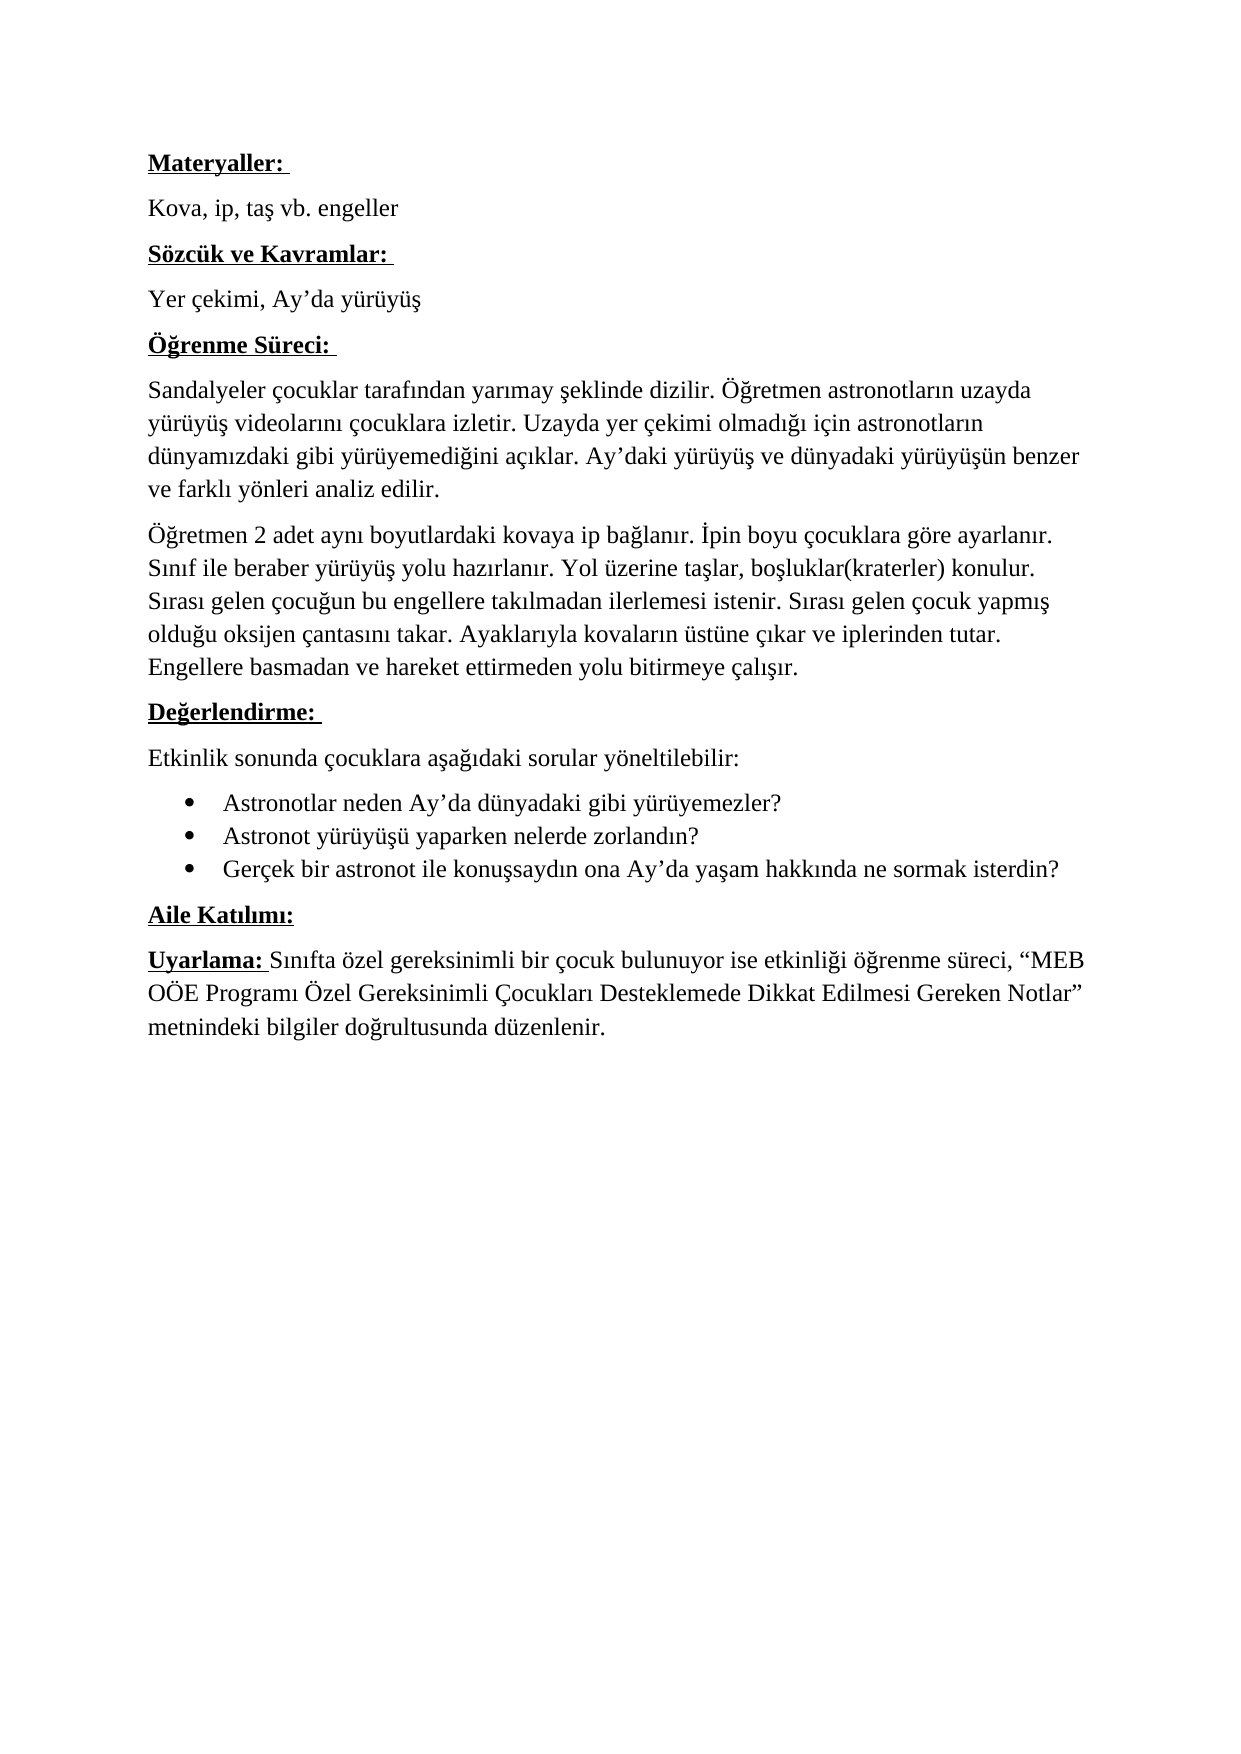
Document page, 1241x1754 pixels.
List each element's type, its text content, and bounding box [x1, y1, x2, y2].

text Materyaller: [148, 148, 1093, 176]
text Uyarlama: Sınıfta özel gereksinimli bir çocuk bulunuyor ise etkinliği öğrenme süreci, “MEB OÖE Programı Özel Gereksinimli Çocukları Desteklemede Dikkat Edilmesi Gereken Notlar” metnindeki bilgiler doğrultusunda düzenlenir. [148, 946, 1093, 1040]
text Etkinlik sonunda çocuklara aşağıdaki sorular yöneltilebilir: [148, 743, 1093, 772]
text Öğretmen 2 adet aynı boyutlardaki kovaya ip bağlanır. İpin boyu çocuklara göre ayarlanır. Sınıf ile beraber yürüyüş yolu hazırlanır. Yol üzerine taşlar, boşluklar(kraterler) konulur. Sırası gelen çocuğun bu engellere takılmadan ilerlemesi istenir. Sırası gelen çocuk yapmış olduğu oksijen çantasını takar. Ayaklarıyla kovaların üstüne çıkar ve iplerinden tutar. Engellere basmadan ve hareket ettirmeden yolu bitirmeye çalışır. [148, 520, 1093, 681]
text Kova, ip, taş vb. engeller [148, 193, 1093, 222]
list Astronot yürüyüşü yaparken nelerde zorlandın? [185, 821, 1093, 850]
text Aile Katılımı: [148, 900, 1093, 929]
list Gerçek bir astronot ile konuşsaydın ona Ay’da yaşam hakkında ne sormak isterdin? [185, 854, 1093, 883]
list Astronotlar neden Ay’da dünyadaki gibi yürüyemezler? [185, 788, 1093, 817]
text Değerlendirme: [148, 697, 1093, 726]
text Öğrenme Süreci: [148, 330, 1093, 358]
text Sandalyeler çocuklar tarafından yarımay şeklinde dizilir. Öğretmen astronotların uzayda yürüyüş videolarını çocuklara izletir. Uzayda yer çekimi olmadığı için astronotların dünyamızdaki gibi yürüyemediğini açıklar. Ay’daki yürüyüş ve dünyadaki yürüyüşün benzer ve farklı yönleri analiz edilir. [148, 375, 1093, 503]
text Sözcük ve Kavramlar: [148, 239, 1093, 267]
text Yer çekimi, Ay’da yürüyüş [148, 284, 1093, 313]
